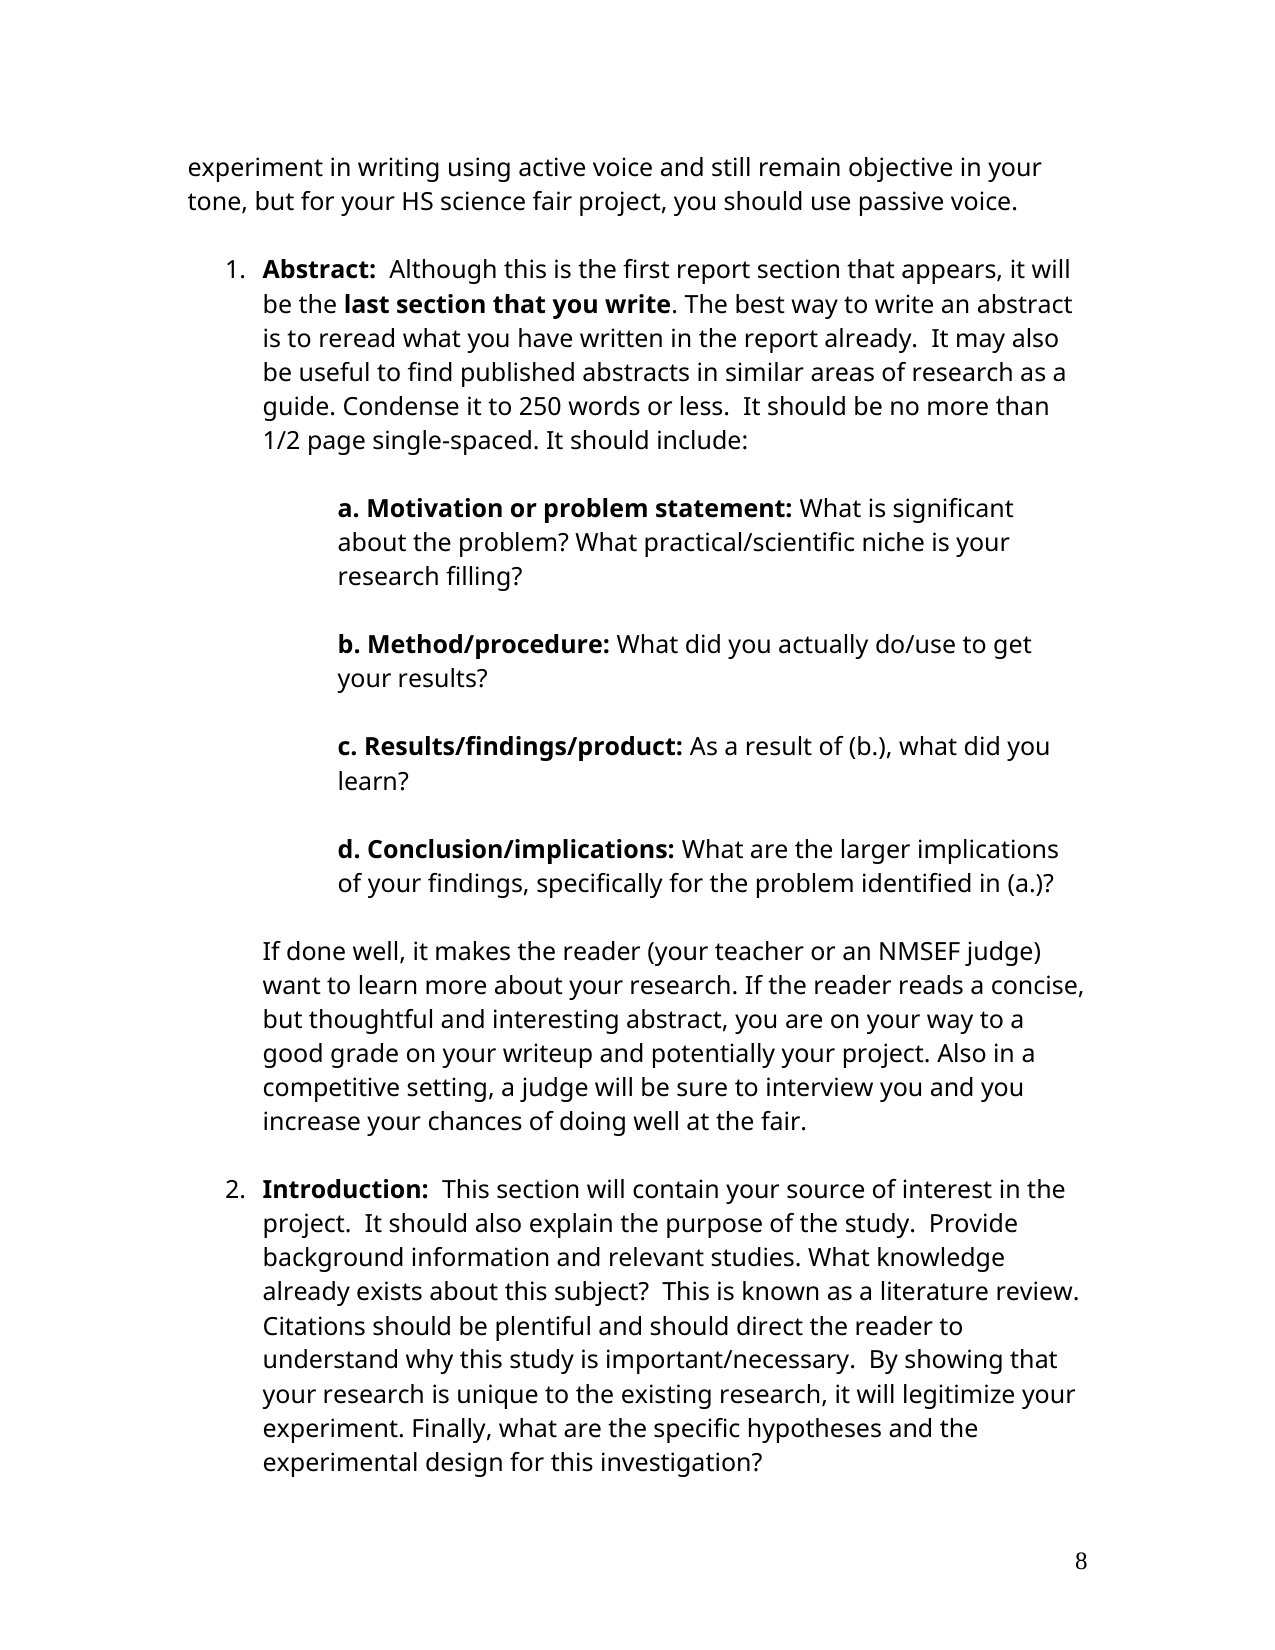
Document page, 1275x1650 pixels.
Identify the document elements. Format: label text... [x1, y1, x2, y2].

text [187, 150, 1087, 218]
text a. Motivation or problem statement: What is significant about the problem? What practical/scientific niche is your research filling? [337, 491, 1087, 593]
text If done well, it makes the reader (your teacher or an NMSEF judge) want to learn more about your research. If the reader reads a concise, but thoughtful and interesting abstract, you are on your way to a good grade on your writeup and potentially your project. Also in a competitive setting, a judge will be sure to interview you and you increase your chances of doing well at the fair. [262, 933, 1087, 1138]
text c. Results/findings/product: As a result of (b.), what did you learn? [337, 729, 1087, 797]
text d. Conclusion/implications: What are the larger implications of your findings, specifically for the problem identified in (a.)? [337, 831, 1087, 899]
text b. Method/procedure: What did you actually do/use to get your results? [337, 627, 1087, 695]
list Abstract: Although this is the first report section that appears, it will be the last section that you write. The best way to write an abstract is to reread what you have written in the report already. It may also be useful to find published abstracts in similar areas of research as a guide. Condense it to 250 words or less. It should be no more than 1/2 page single-spaced. It should include: [225, 252, 1087, 457]
list Introduction: This section will contain your source of interest in the project. It should also explain the purpose of the study. Provide background information and relevant studies. What knowledge already exists about this subject? This is known as a literature review. Citations should be plentiful and should direct the reader to understand why this study is important/necessary. By showing that your research is unique to the existing research, it will legitimize your experiment. Finally, what are the specific hypotheses and the experimental design for this investigation? [225, 1172, 1087, 1478]
